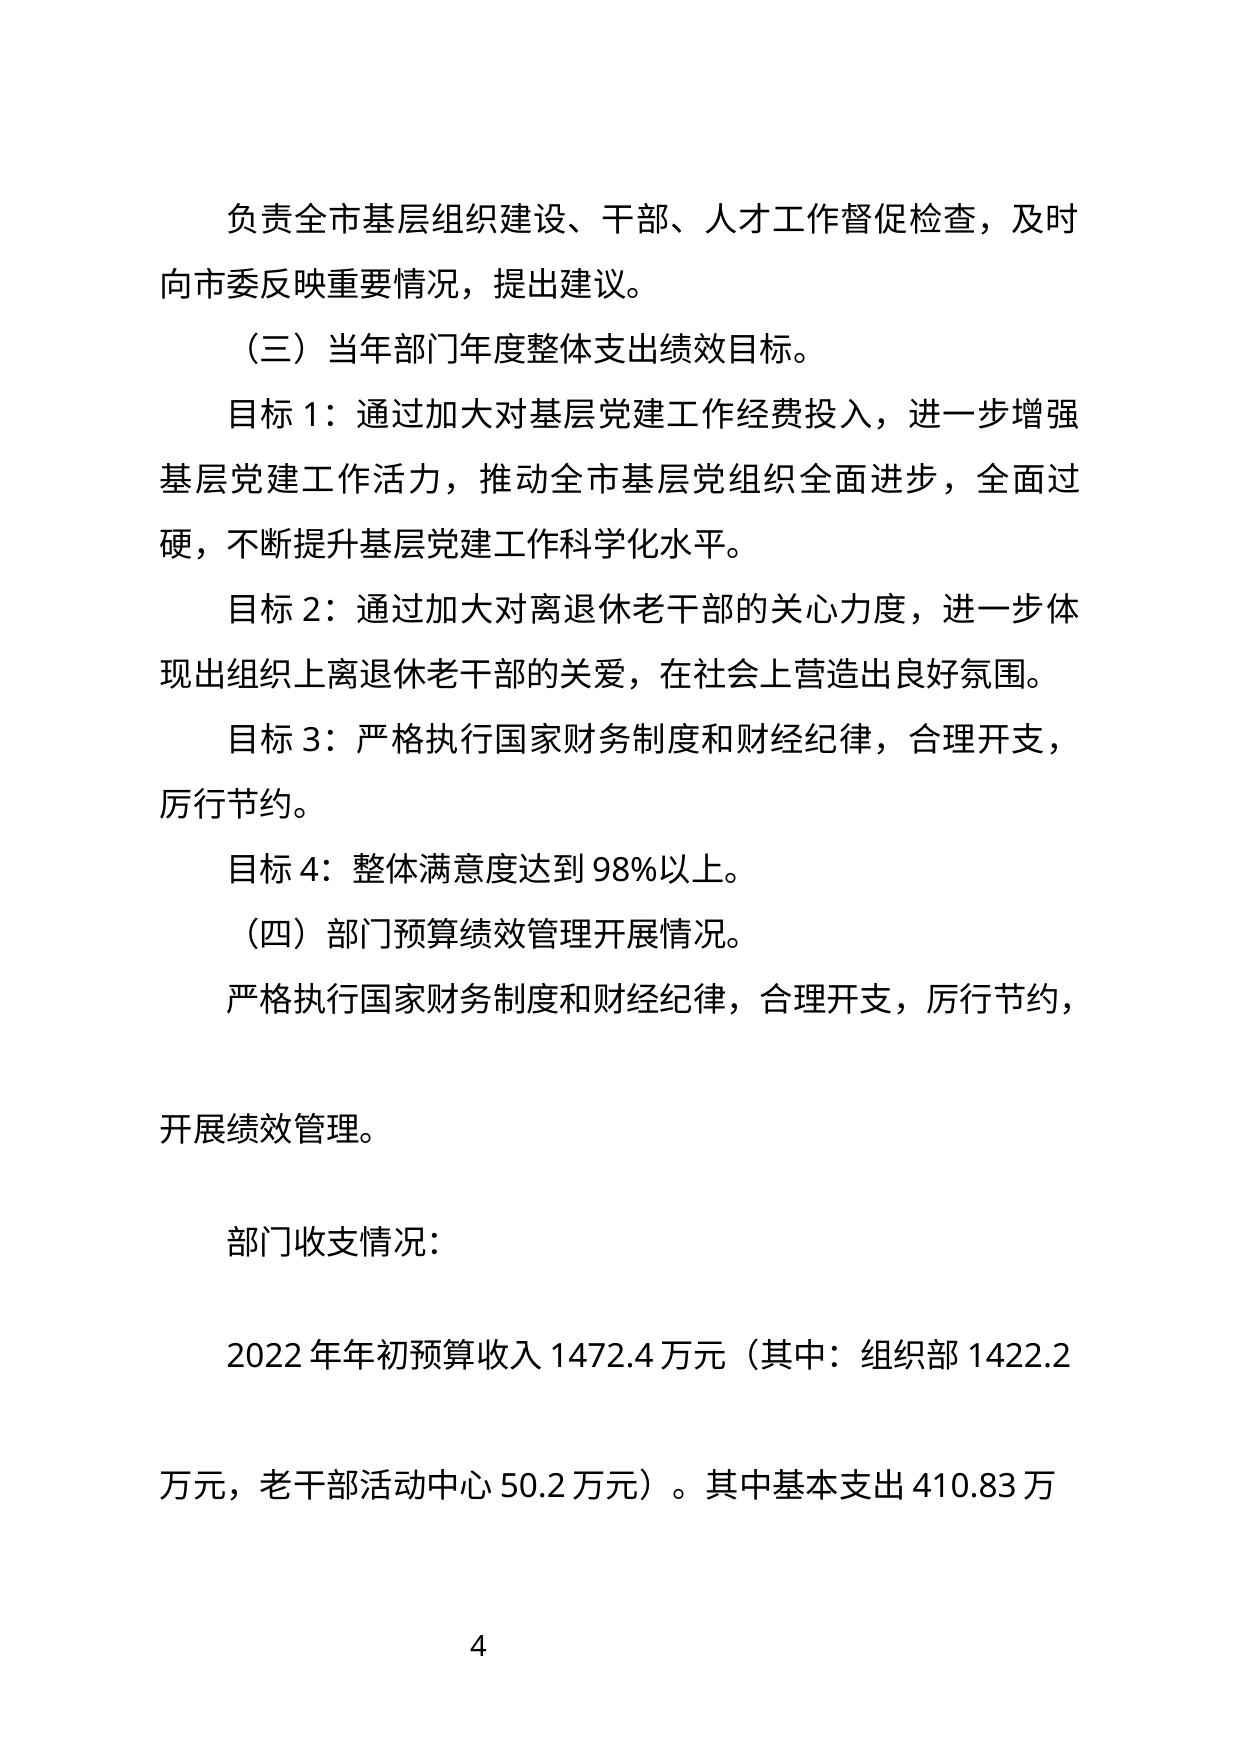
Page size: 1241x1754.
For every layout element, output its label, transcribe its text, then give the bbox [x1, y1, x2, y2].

text 部门收支情况： [159, 1207, 1081, 1272]
list 目标2：通过加大对离退休老干部的关心力度，进一步体现出组织上离退休老干部的关爱，在社会上营造出良好氛围。 [159, 574, 1081, 704]
list 部门预算绩效管理开展情况。 [159, 899, 1081, 964]
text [159, 1321, 1081, 1516]
list 目标4：整体满意度达到98%以上。 [159, 834, 1081, 899]
list 目标1：通过加大对基层党建工作经费投入，进一步增强基层党建工作活力，推动全市基层党组织全面进步，全面过硬，不断提升基层党建工作科学化水平。 [159, 379, 1081, 574]
text 严格执行国家财务制度和财经纪律，合理开支，厉行节约，开展绩效管理。 [159, 964, 1081, 1159]
text 负责全市基层组织建设、干部、人才工作督促检查，及时向市委反映重要情况，提出建议。 [159, 184, 1081, 314]
list 目标3：严格执行国家财务制度和财经纪律，合理开支，厉行节约。 [159, 704, 1081, 834]
list 当年部门年度整体支出绩效目标。 [159, 314, 1081, 379]
